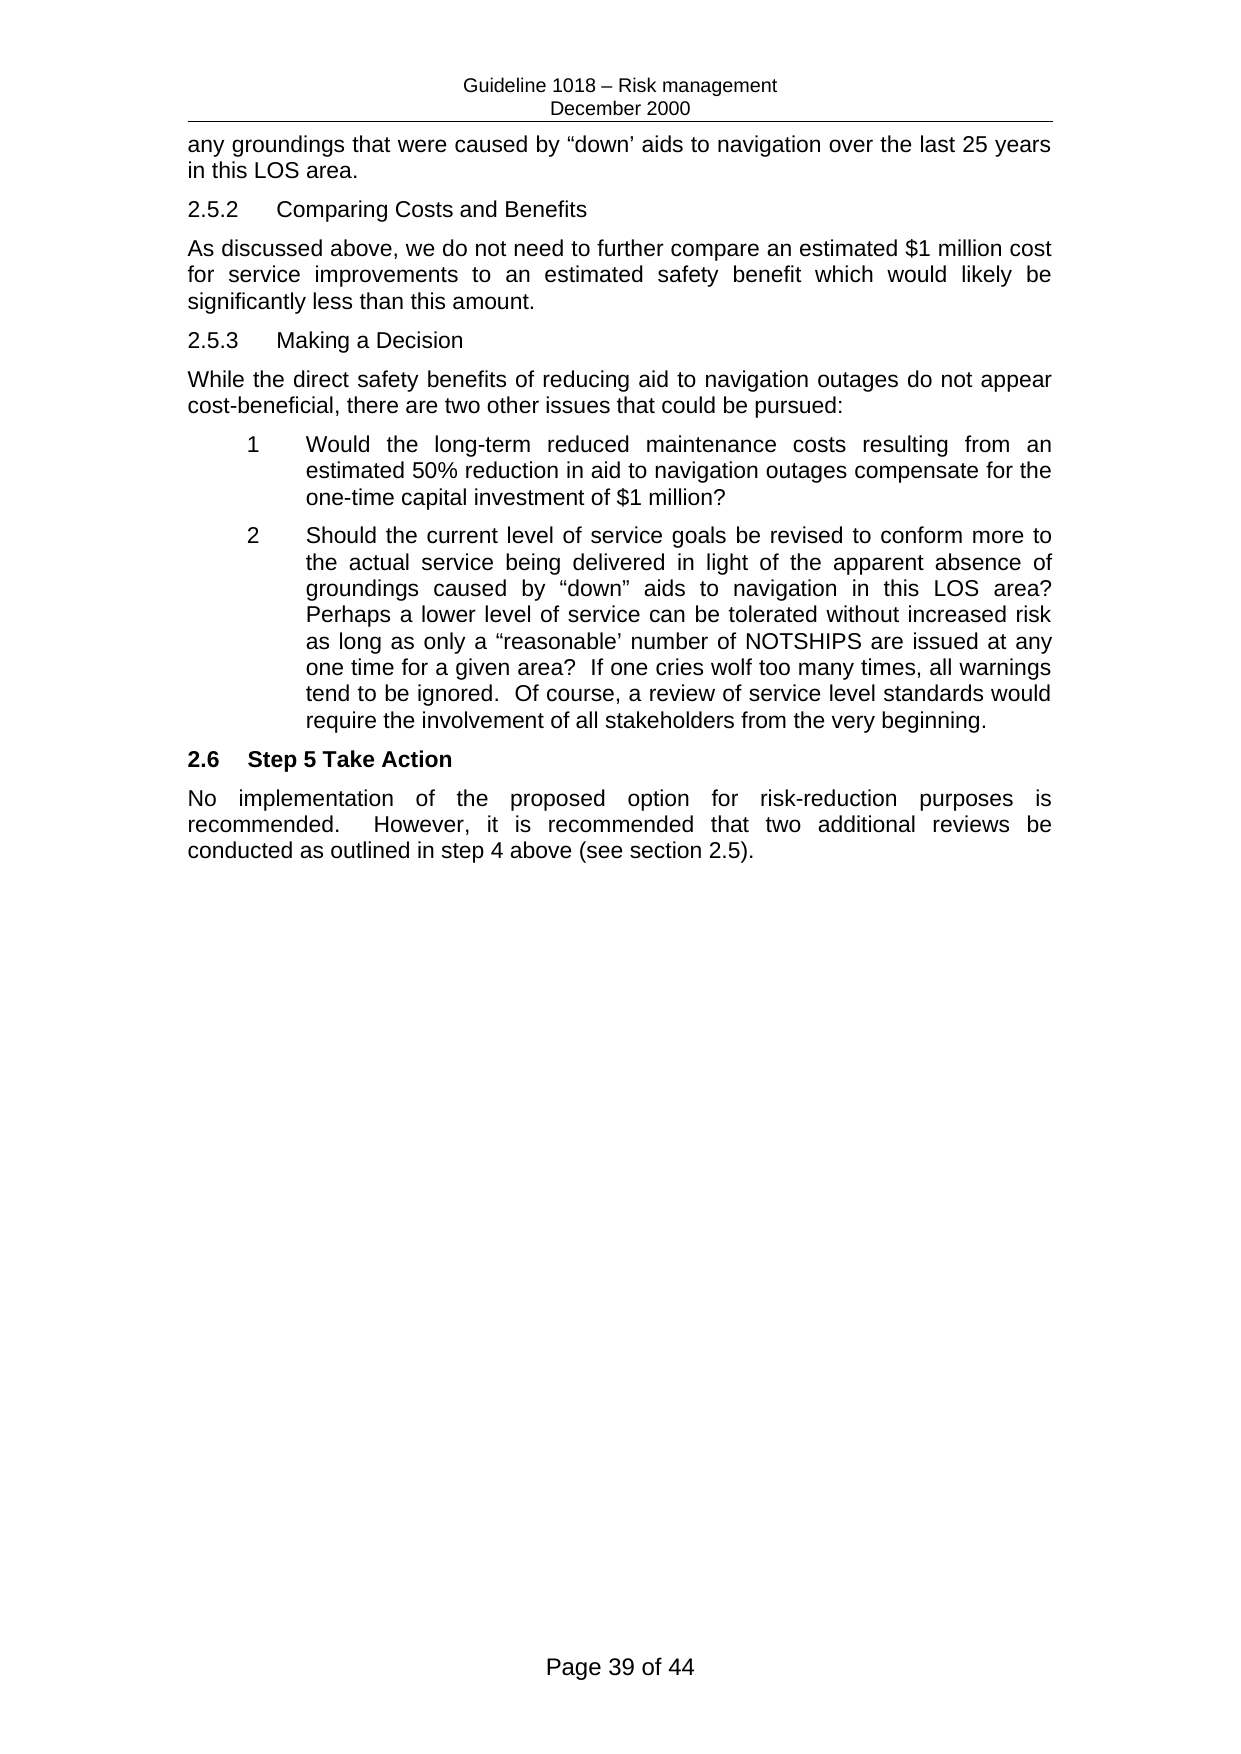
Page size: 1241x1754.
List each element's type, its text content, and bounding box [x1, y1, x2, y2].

subtitle Comparing Costs and Benefits [187, 196, 1053, 223]
list Should the current level of service goals be revised to conform more to the actual service being delivered in light of the apparent absence of groundings caused by “down” aids to navigation in this LOS area? Perhaps a lower level of service can be tolerated without increased risk as long as only a “reasonable’ number of NOTSHIPS are issued at any one time for a given area? If one cries wolf too many times, all warnings tend to be ignored. Of course, a review of service level standards would require the involvement of all stakeholders from the very beginning. [247, 522, 1053, 733]
text No implementation of the proposed option for risk-reduction purposes is recommended. However, it is recommended that two additional reviews be conducted as outlined in step 4 above (see section 2.5). [187, 784, 1053, 863]
text As discussed above, we do not need to further compare an estimated $1 million cost for service improvements to an estimated safety benefit which would likely be significantly less than this amount. [187, 235, 1053, 314]
subtitle Step 5 Take Action [187, 746, 1053, 772]
list Would the long-term reduced maintenance costs resulting from an estimated 50% reduction in aid to navigation outages compensate for the one-time capital investment of $1 million? [247, 431, 1053, 510]
text While the direct safety benefits of reducing aid to navigation outages do not appear cost-beneficial, there are two other issues that could be pursued: [187, 366, 1053, 418]
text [187, 131, 1053, 184]
subtitle Making a Decision [187, 327, 1053, 353]
